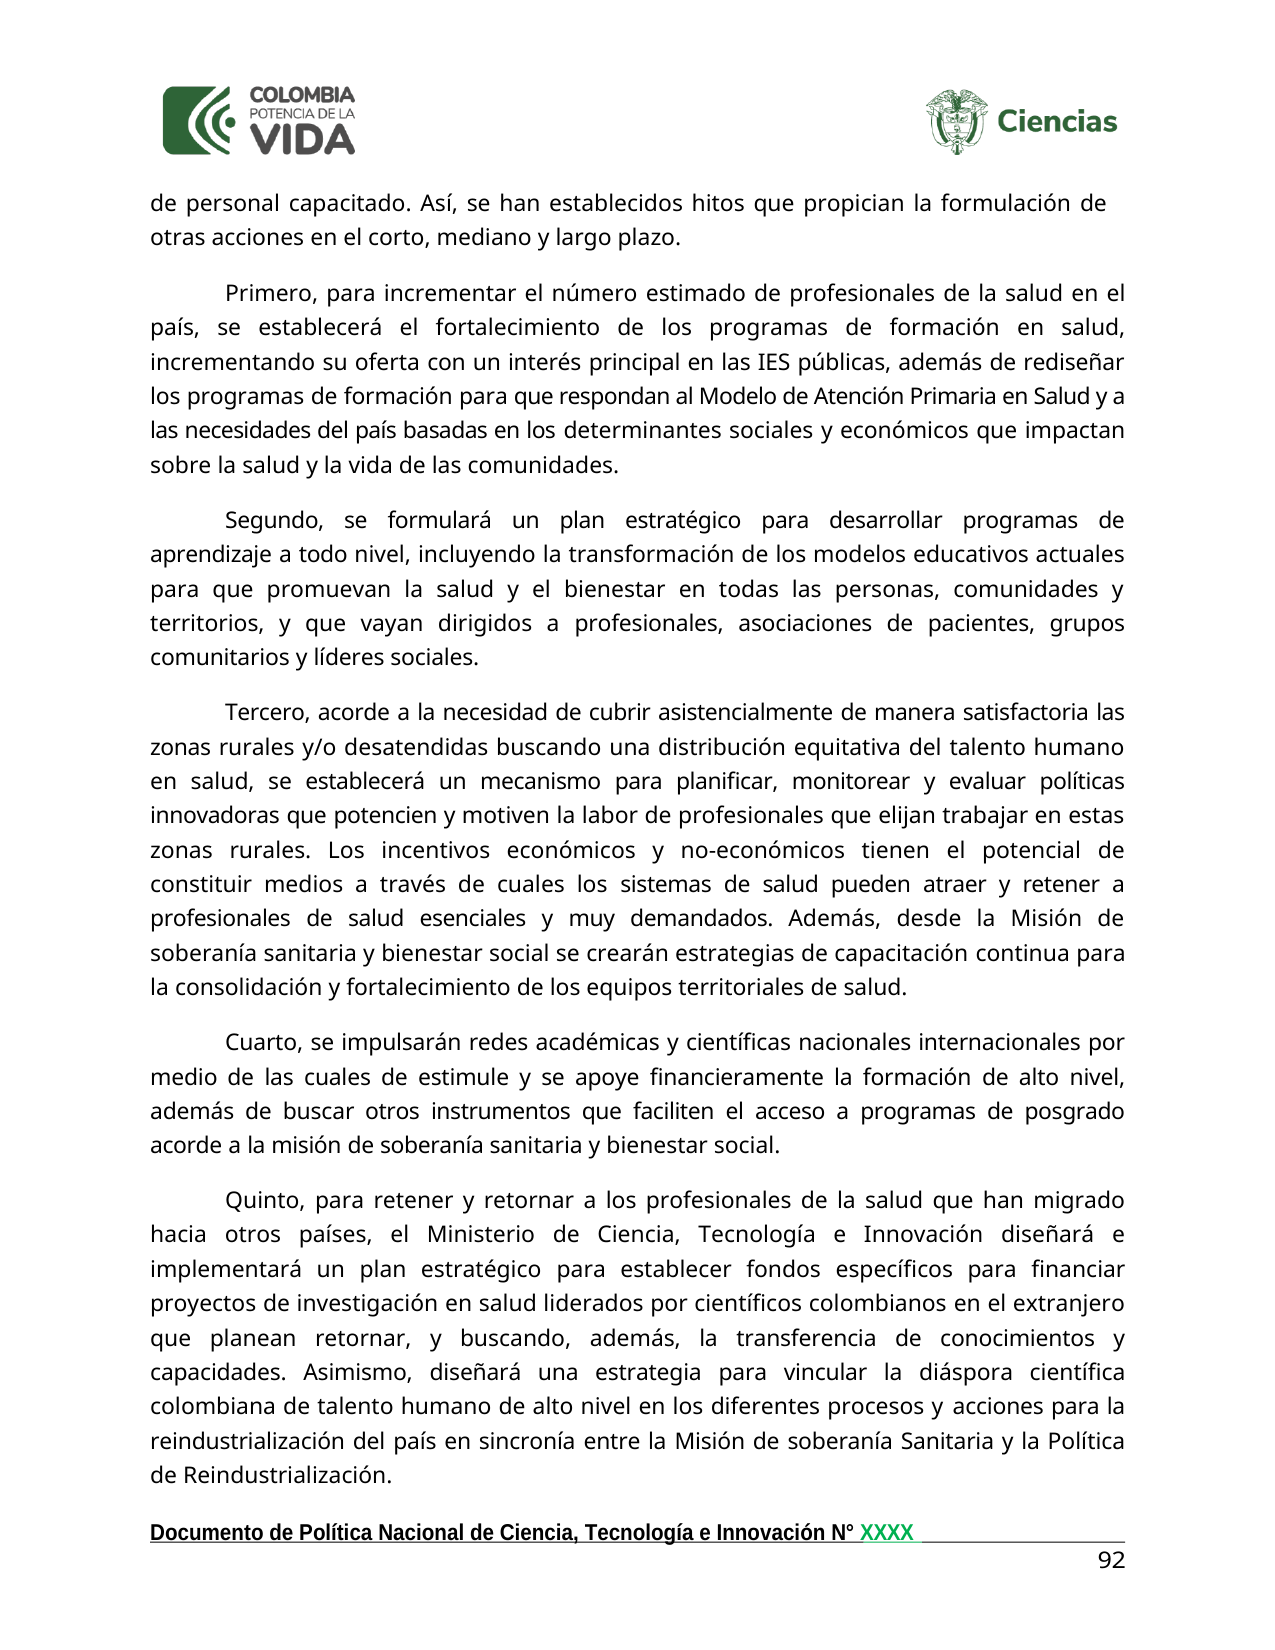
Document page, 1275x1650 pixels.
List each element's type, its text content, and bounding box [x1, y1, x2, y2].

text de personal capacitado. Así, se han establecidos hitos que propician la formulación de otras acciones en el corto, mediano y largo plazo. [150, 187, 1137, 253]
text Cuarto, se impulsarán redes académicas y científicas nacionales internacionales por medio de las cuales de estimule y se apoye financieramente la formación de alto nivel, además de buscar otros instrumentos que faciliten el acceso a programas de posgrado acorde a la misión de soberanía sanitaria y bienestar social. [150, 1026, 1125, 1160]
text Primero, para incrementar el número estimado de profesionales de la salud en el país, se establecerá el fortalecimiento de los programas de formación en salud, incrementando su oferta con un interés principal en las IES públicas, además de rediseñar los programas de formación para que respondan al Modelo de Atención Primaria en Salud y a las necesidades del país basadas en los determinantes sociales y económicos que impactan sobre la salud y la vida de las comunidades. [150, 277, 1125, 480]
picture [915, 81, 1125, 161]
text Tercero, acorde a la necesidad de cubrir asistencialmente de manera satisfactoria las zonas rurales y/o desatendidas buscando una distribución equitativa del talento humano en salud, se establecerá un mecanismo para planificar, monitorear y evaluar políticas innovadoras que potencien y motiven la labor de profesionales que elijan trabajar en estas zonas rurales. Los incentivos económicos y no-económicos tienen el potencial de constituir medios a través de cuales los sistemas de salud pueden atraer y retener a profesionales de salud esenciales y muy demandados. Además, desde la Misión de soberanía sanitaria y bienestar social se crearán estrategias de capacitación continua para la consolidación y fortalecimiento de los equipos territoriales de salud. [150, 696, 1125, 1002]
text Quinto, para retener y retornar a los profesionales de la salud que han migrado hacia otros países, el Ministerio de Ciencia, Tecnología e Innovación diseñará e implementará un plan estratégico para establecer fondos específicos para financiar proyectos de investigación en salud liderados por científicos colombianos en el extranjero que planean retornar, y buscando, además, la transferencia de conocimientos y capacidades. Asimismo, diseñará una estrategia para vincular la diáspora científica colombiana de talento humano de alto nivel en los diferentes procesos y acciones para la reindustrialización del país en sincronía entre la Misión de soberanía Sanitaria y la Política de Reindustrialización. [150, 1184, 1126, 1490]
text Segundo, se formulará un plan estratégico para desarrollar programas de aprendizaje a todo nivel, incluyendo la transformación de los modelos educativos actuales para que promuevan la salud y el bienestar en todas las personas, comunidades y territorios, y que vayan dirigidos a profesionales, asociaciones de pacientes, grupos comunitarios y líderes sociales. [150, 504, 1125, 672]
picture [150, 78, 366, 161]
